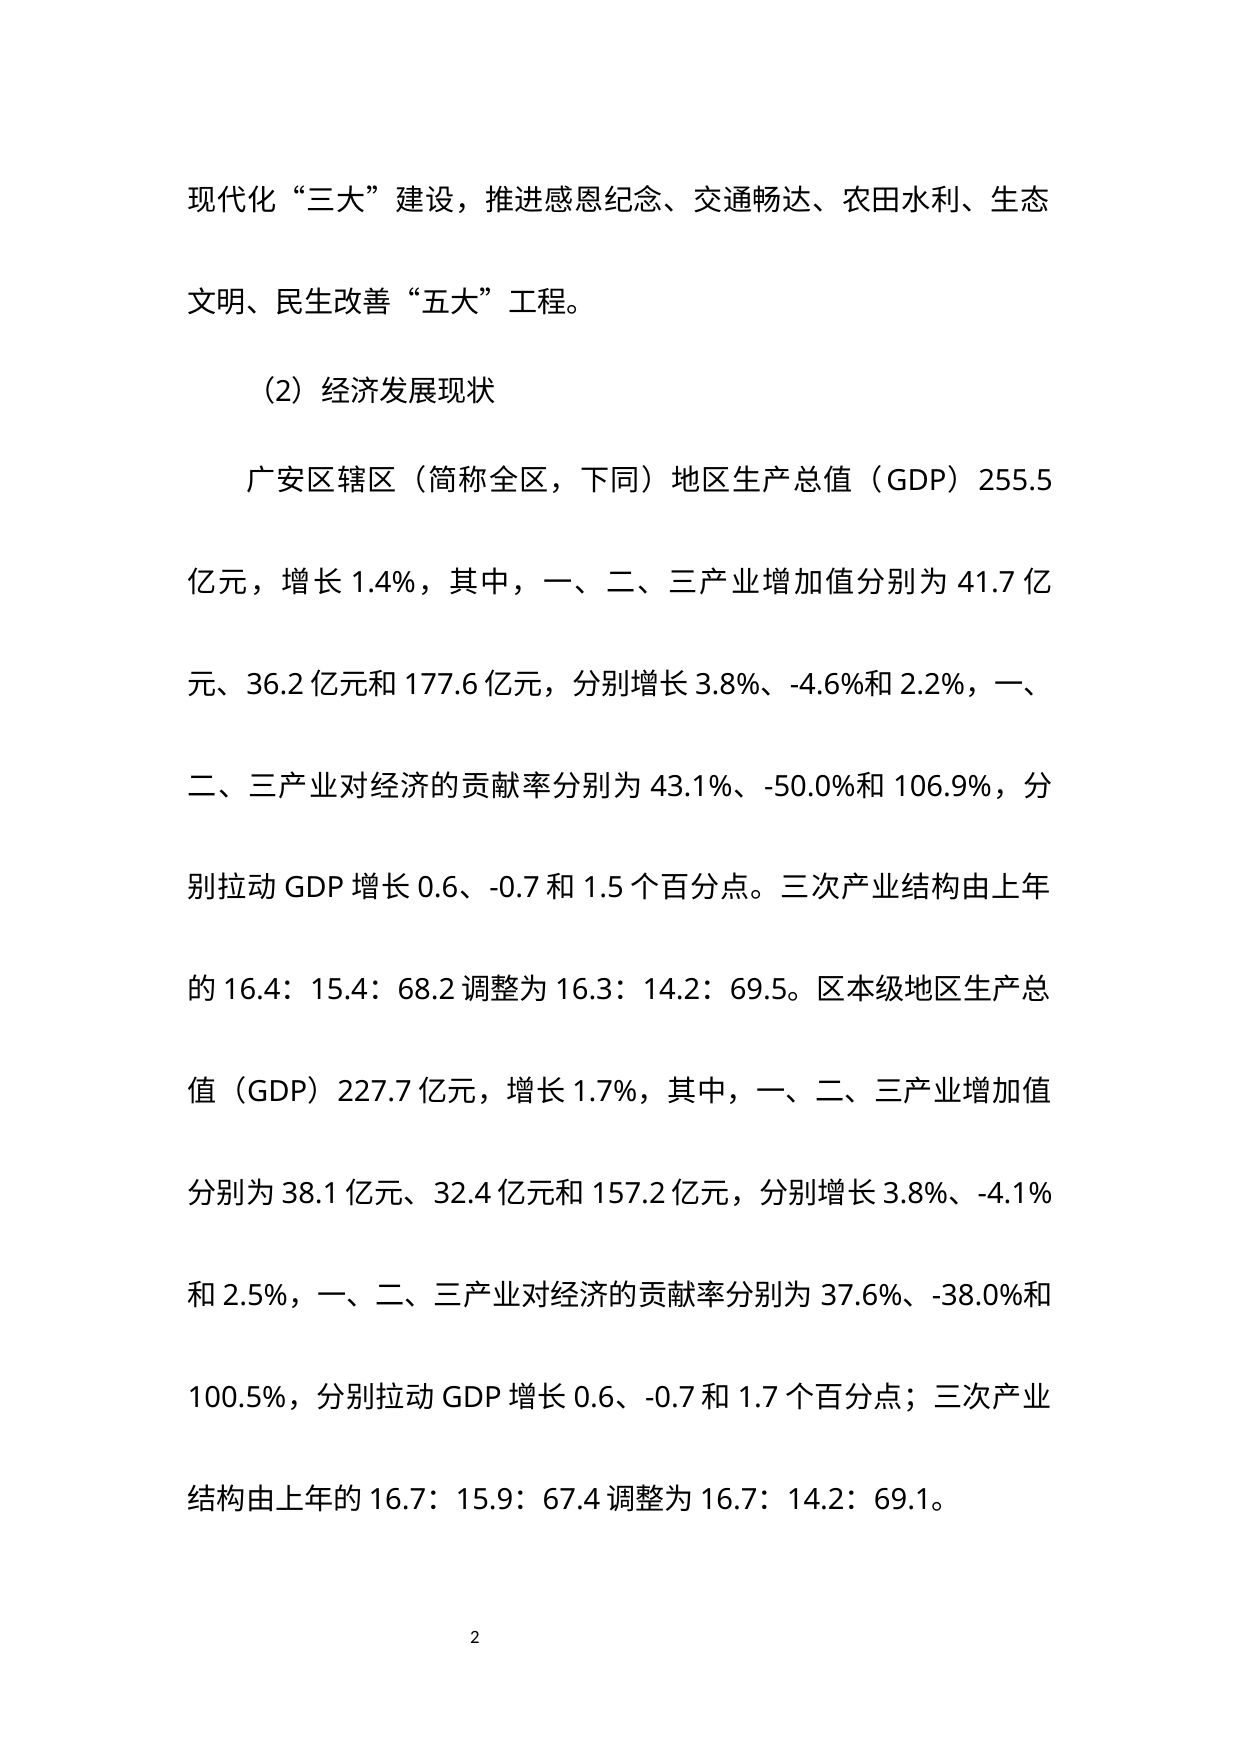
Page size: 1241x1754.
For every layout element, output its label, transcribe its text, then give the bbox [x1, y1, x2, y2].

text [187, 164, 1053, 334]
text 广安区辖区（简称全区，下同）地区生产总值（GDP）255.5亿元，增长1.4%，其中，一、二、三产业增加值分别为41.7亿元、36.2亿元和177.6亿元，分别增长3.8%、-4.6%和2.2%，一、二、三产业对经济的贡献率分别为43.1%、-50.0%和106.9%，分别拉动GDP增长0.6、-0.7和1.5个百分点。三次产业结构由上年的16.4：15.4：68.2调整为16.3：14.2：69.5。区本级地区生产总值（GDP）227.7亿元，增长1.7%，其中，一、二、三产业增加值分别为38.1亿元、32.4亿元和157.2亿元，分别增长3.8%、-4.1%和2.5%，一、二、三产业对经济的贡献率分别为37.6%、-38.0%和100.5%，分别拉动GDP增长0.6、-0.7和1.7个百分点；三次产业结构由上年的16.7：15.9：67.4调整为16.7：14.2：69.1。 [187, 444, 1053, 1531]
text （2）经济发展现状 [187, 355, 1053, 423]
